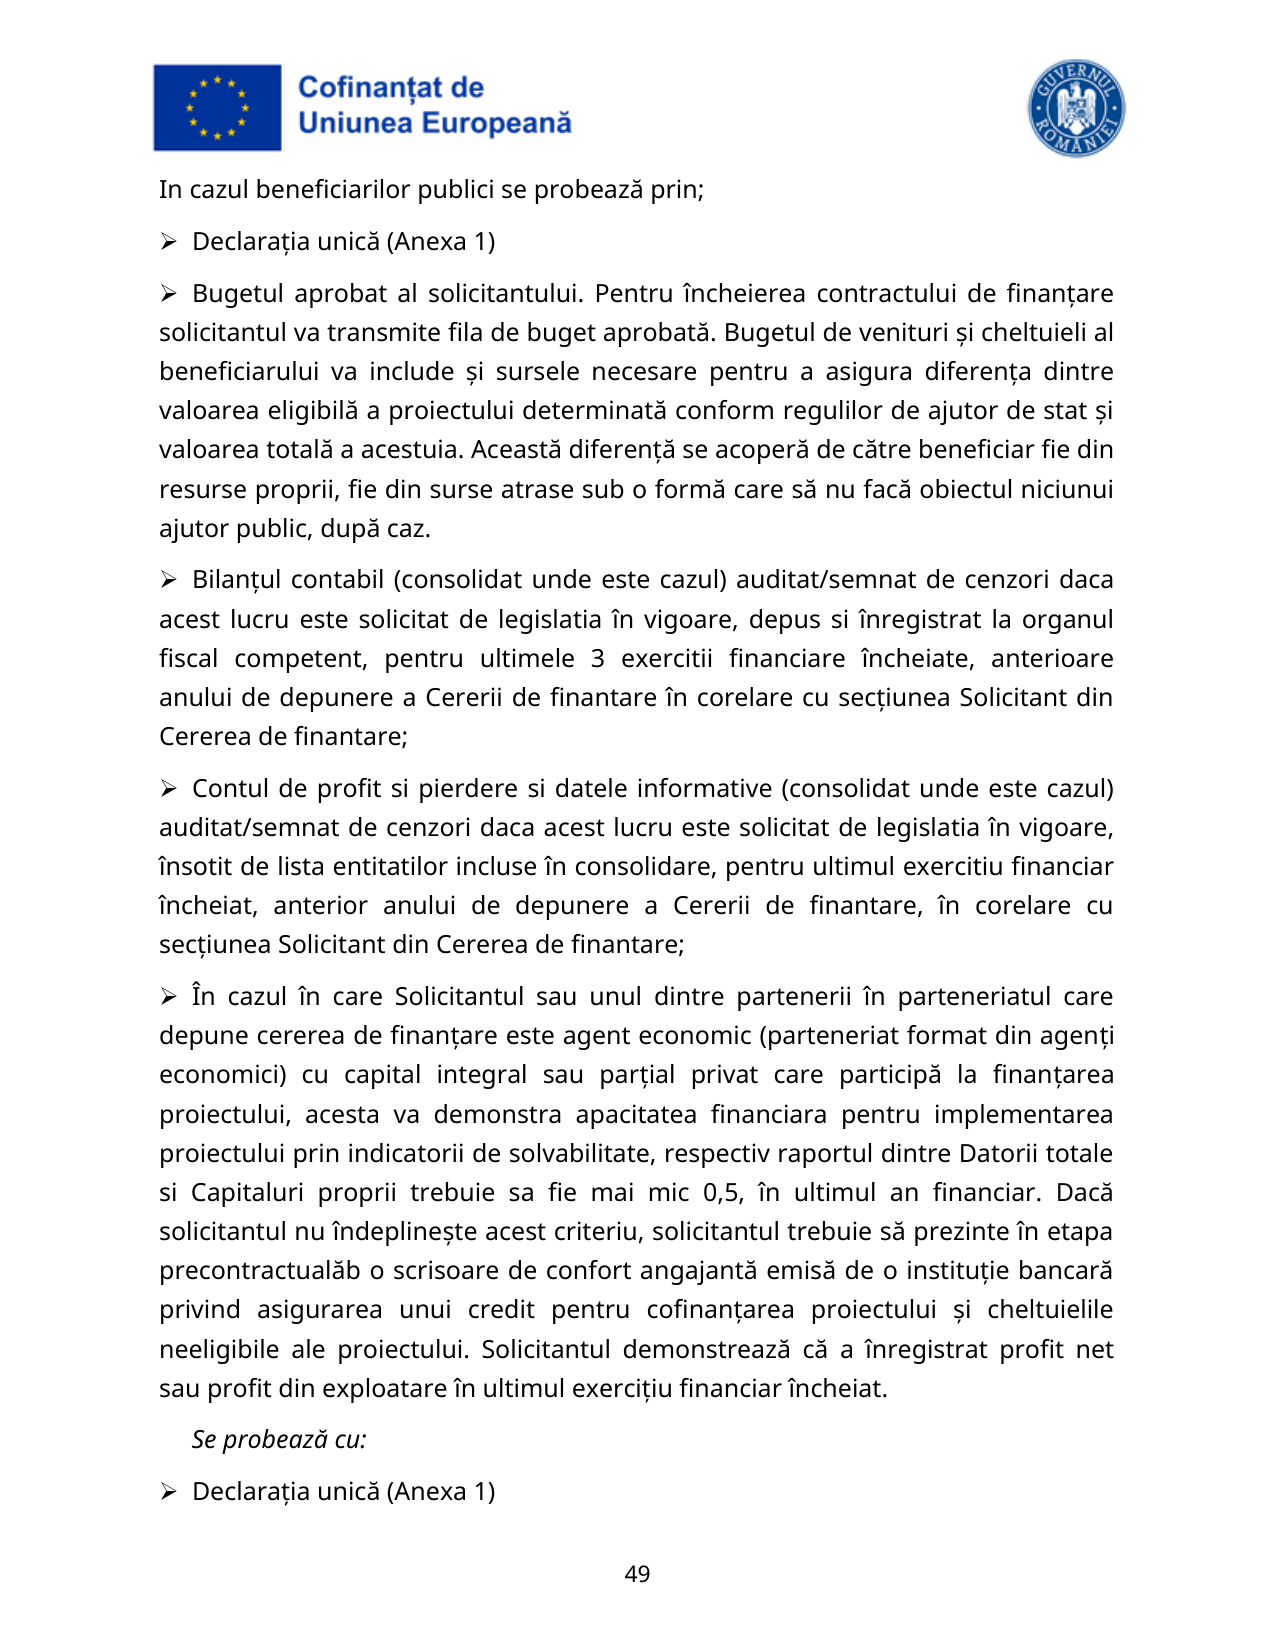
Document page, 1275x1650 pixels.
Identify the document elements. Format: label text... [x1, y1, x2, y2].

picture [147, 59, 1128, 160]
